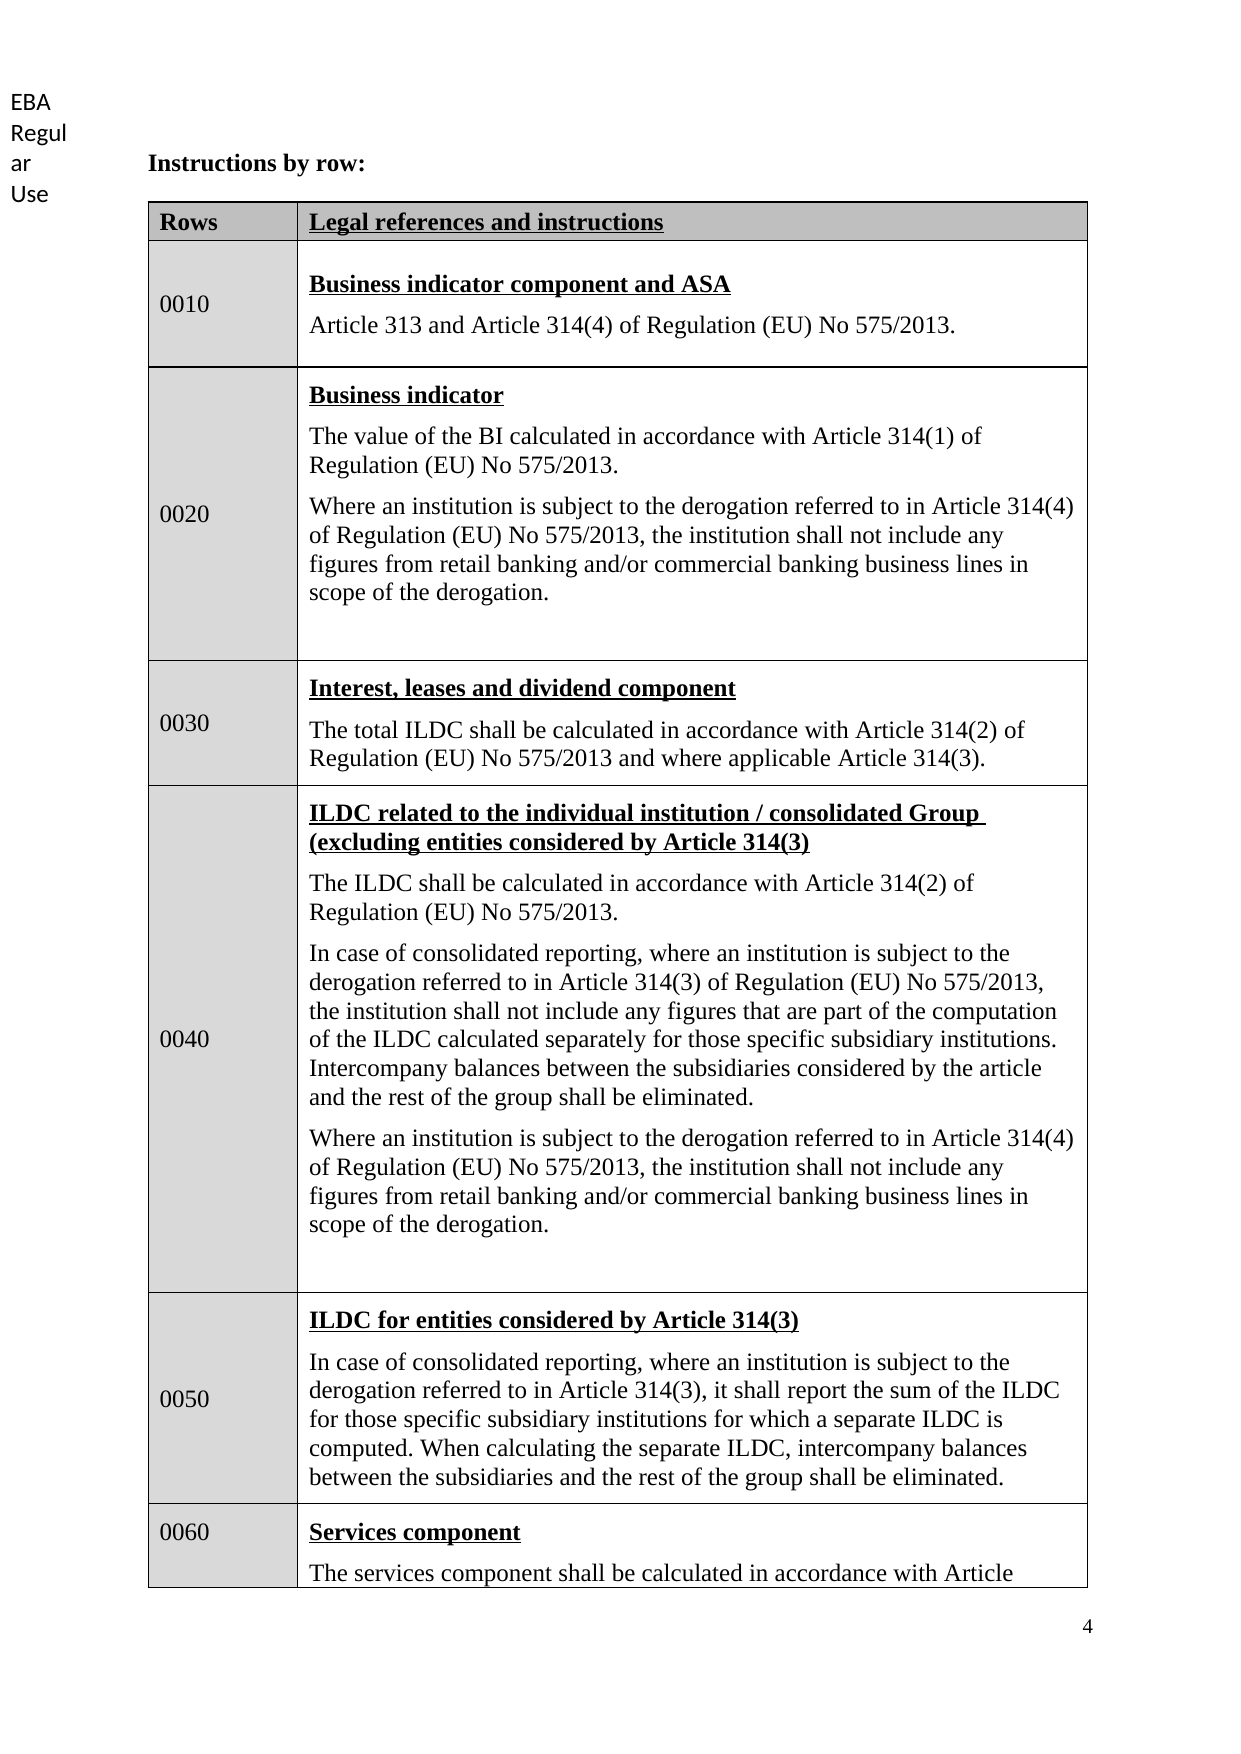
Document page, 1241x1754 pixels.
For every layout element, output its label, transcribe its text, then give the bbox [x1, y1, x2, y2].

table_cell 0040 [149, 786, 297, 1292]
table_cell Business indicator The value of the BI calculated in accordance with Article 314(1) of Regulation (EU) No 575/2013. Where an institution is subject to the derogation referred to in Article 314(4) of Regulation (EU) No 575/2013, the institution shall not include any figures from retail banking and/or commercial banking business lines in scope of the derogation. [298, 368, 1087, 660]
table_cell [298, 1504, 1087, 1587]
table_header Rows [149, 203, 297, 240]
table_cell ILDC related to the individual institution / consolidated Group (excluding entities considered by Article 314(3) The ILDC shall be calculated in accordance with Article 314(2) of Regulation (EU) No 575/2013. In case of consolidated reporting, where an institution is subject to the derogation referred to in Article 314(3) of Regulation (EU) No 575/2013, the institution shall not include any figures that are part of the computation of the ILDC calculated separately for those specific subsidiary institutions. Intercompany balances between the subsidiaries considered by the article and the rest of the group shall be eliminated. Where an institution is subject to the derogation referred to in Article 314(4) of Regulation (EU) No 575/2013, the institution shall not include any figures from retail banking and/or commercial banking business lines in scope of the derogation. [298, 786, 1087, 1292]
table_cell 0050 [149, 1293, 297, 1503]
table_header Legal references and instructions [298, 203, 1087, 240]
table_cell 0060 [149, 1504, 297, 1587]
text Instructions by row: [148, 148, 1093, 176]
table_cell 0010 [149, 241, 297, 366]
table_cell 0030 [149, 661, 297, 785]
table_cell Interest, leases and dividend component The total ILDC shall be calculated in accordance with Article 314(2) of Regulation (EU) No 575/2013 and where applicable Article 314(3). [298, 661, 1087, 785]
table_cell ILDC for entities considered by Article 314(3) In case of consolidated reporting, where an institution is subject to the derogation referred to in Article 314(3), it shall report the sum of the ILDC for those specific subsidiary institutions for which a separate ILDC is computed. When calculating the separate ILDC, intercompany balances between the subsidiaries and the rest of the group shall be eliminated. [298, 1293, 1087, 1503]
table_cell Business indicator component and ASA Article 313 and Article 314(4) of Regulation (EU) No 575/2013. [298, 241, 1087, 366]
table_cell 0020 [149, 368, 297, 660]
